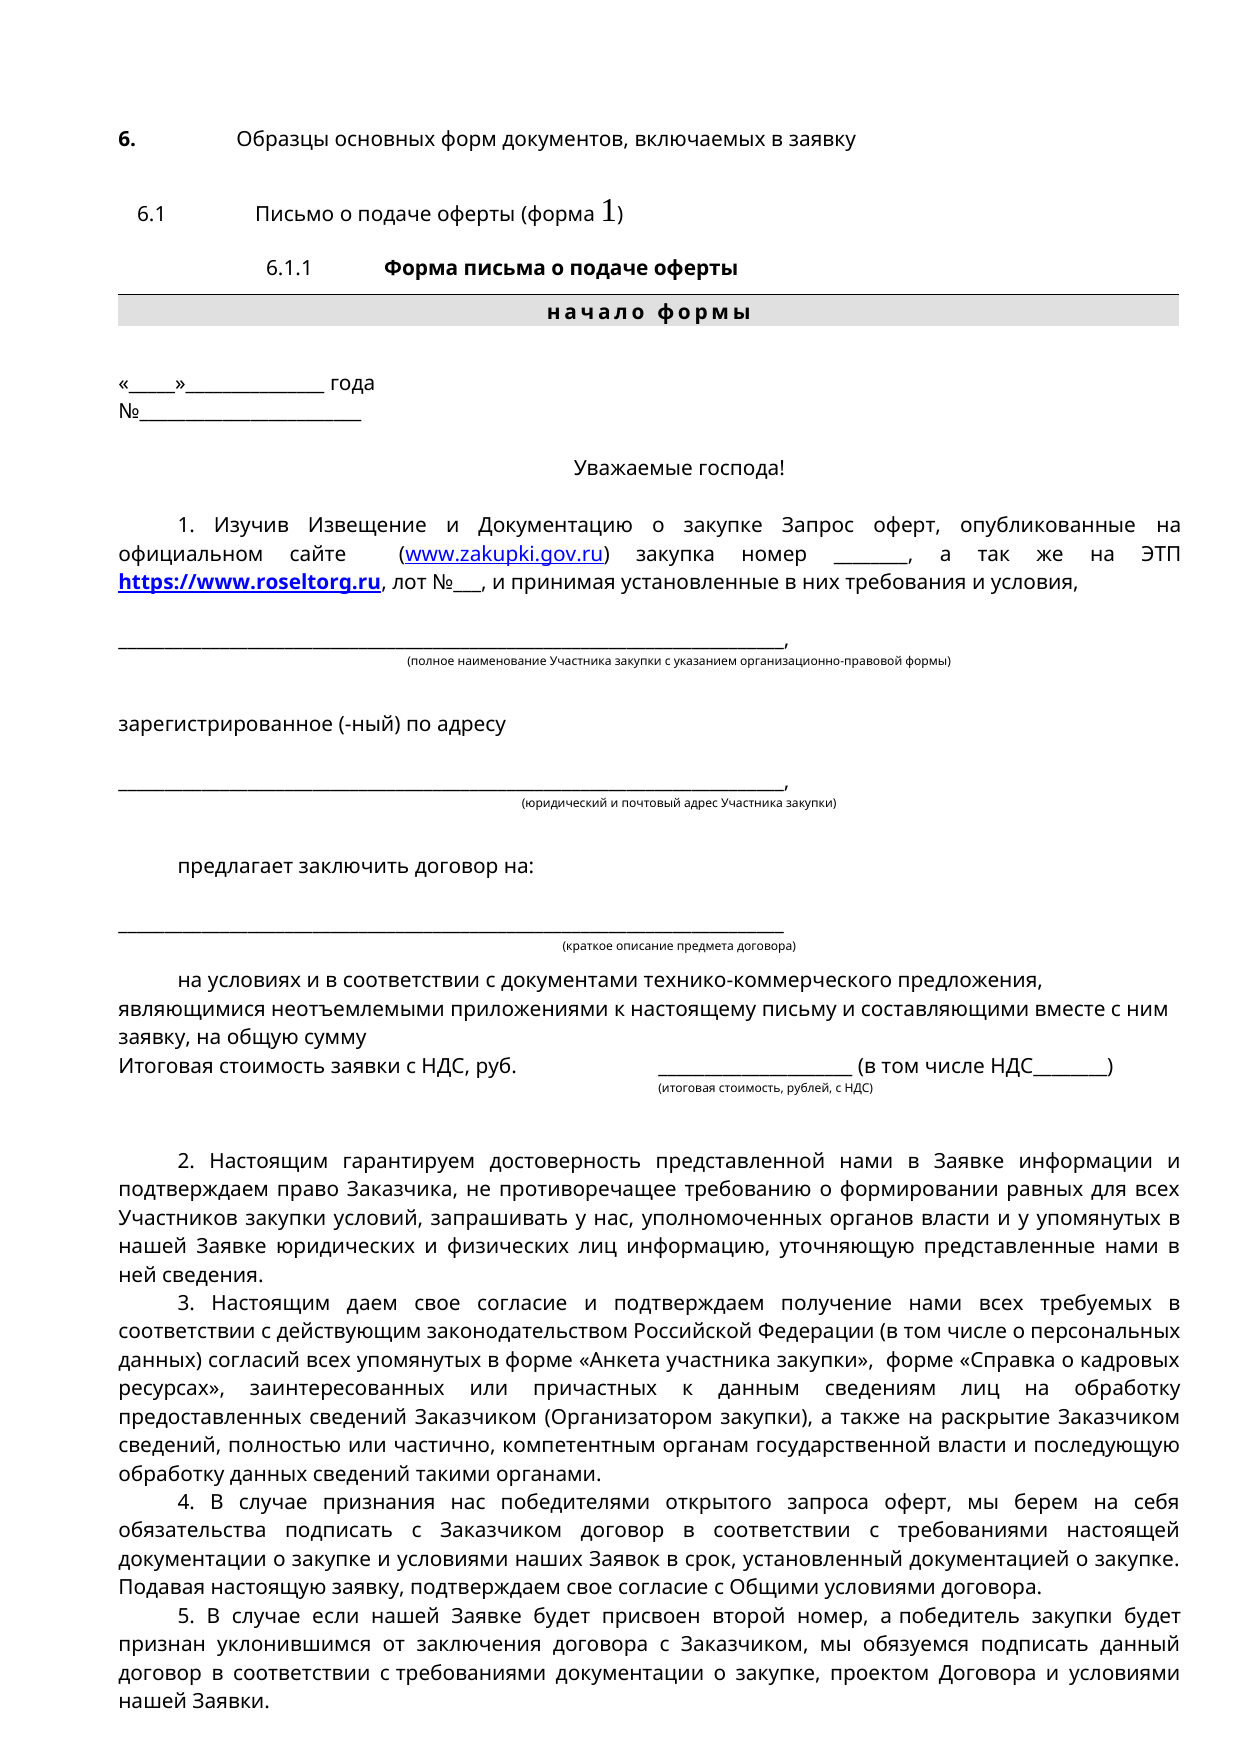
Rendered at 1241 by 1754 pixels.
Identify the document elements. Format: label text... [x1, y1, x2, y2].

text зарегистрированное (-ный) по адресу [118, 709, 1181, 738]
list Форма письма о подаче оферты [266, 253, 1181, 282]
text 3. Настоящим даем свое согласие и подтверждаем получение нами всех требуемых в соответствии с действующим законодательством Российской Федерации (в том числе о персональных данных) согласий всех упомянутых в форме «Анкета участника закупки», форме «Справка о кадровых ресурсах», заинтересованных или причастных к данным сведениям лиц на обработку предоставленных сведений Заказчиком (Организатором закупки), а также на раскрытие Заказчиком сведений, полностью или частично, компетентным органам государственной власти и последующую обработку данных сведений такими органами. [118, 1288, 1181, 1487]
text (полное наименование Участника закупки с указанием организационно-правовой формы) [118, 653, 1181, 681]
text (краткое описание предмета договора) [118, 937, 1181, 965]
text ________________________________________________________________________, [118, 766, 1181, 795]
text Уважаемые господа! [118, 453, 1181, 482]
text 2. Настоящим гарантируем достоверность представленной нами в Заявке информации и подтверждаем право Заказчика, не противоречащее требованию о формировании равных для всех Участников закупки условий, запрашивать у нас, уполномоченных органов власти и у упомянутых в нашей Заявке юридических и физических лиц информацию, уточняющую представленные нами в ней сведения. [118, 1146, 1181, 1288]
text 4. В случае признания нас победителями открытого запроса оферт, мы берем на себя обязательства подписать с Заказчиком договор в соответствии с требованиями настоящей документации о закупке и условиями наших Заявок в срок, установленный документацией о закупке. Подавая настоящую заявку, подтверждаем свое согласие с Общими условиями договора. [118, 1487, 1181, 1601]
text начало формы [118, 295, 1179, 326]
text 1. Изучив Извещение и Документацию о закупке Запрос оферт, опубликованные на официальном сайте (www.zakupki.gov.ru) закупка номер ________, а так же на ЭТП https://www.roseltorg.ru, лот №___, и принимая установленные в них требования и условия, [118, 510, 1181, 596]
subtitle Образцы основных форм документов, включаемых в заявку [118, 124, 1181, 152]
text на условиях и в соответствии с документами технико-коммерческого предложения, являющимися неотъемлемыми приложениями к настоящему письму и составляющими вместе с ним заявку, на общую сумму [118, 965, 1181, 1051]
text предлагает заключить договор на: [118, 852, 1181, 880]
text ________________________________________________________________________, [118, 624, 1181, 653]
subtitle Письмо о подаче оферты (форма 1) [137, 190, 1181, 228]
text 5. В случае если нашей Заявке будет присвоен второй номер, а победитель закупки будет признан уклонившимся от заключения договора с Заказчиком, мы обязуемся подписать данный договор в соответствии с требованиями документации о закупке, проектом Договора и условиями нашей Заявки. [118, 1601, 1181, 1715]
text №________________________ [118, 397, 635, 425]
text «_____»_______________ года [118, 368, 635, 397]
table_header Итоговая стоимость заявки с НДС, руб. [107, 1051, 647, 1117]
text (юридический и почтовый адрес Участника закупки) [118, 795, 1181, 823]
table_header _____________________ (в том числе НДС________) (итоговая стоимость, рублей, с НДС) [647, 1051, 1187, 1117]
text ________________________________________________________________________ [118, 908, 1181, 937]
